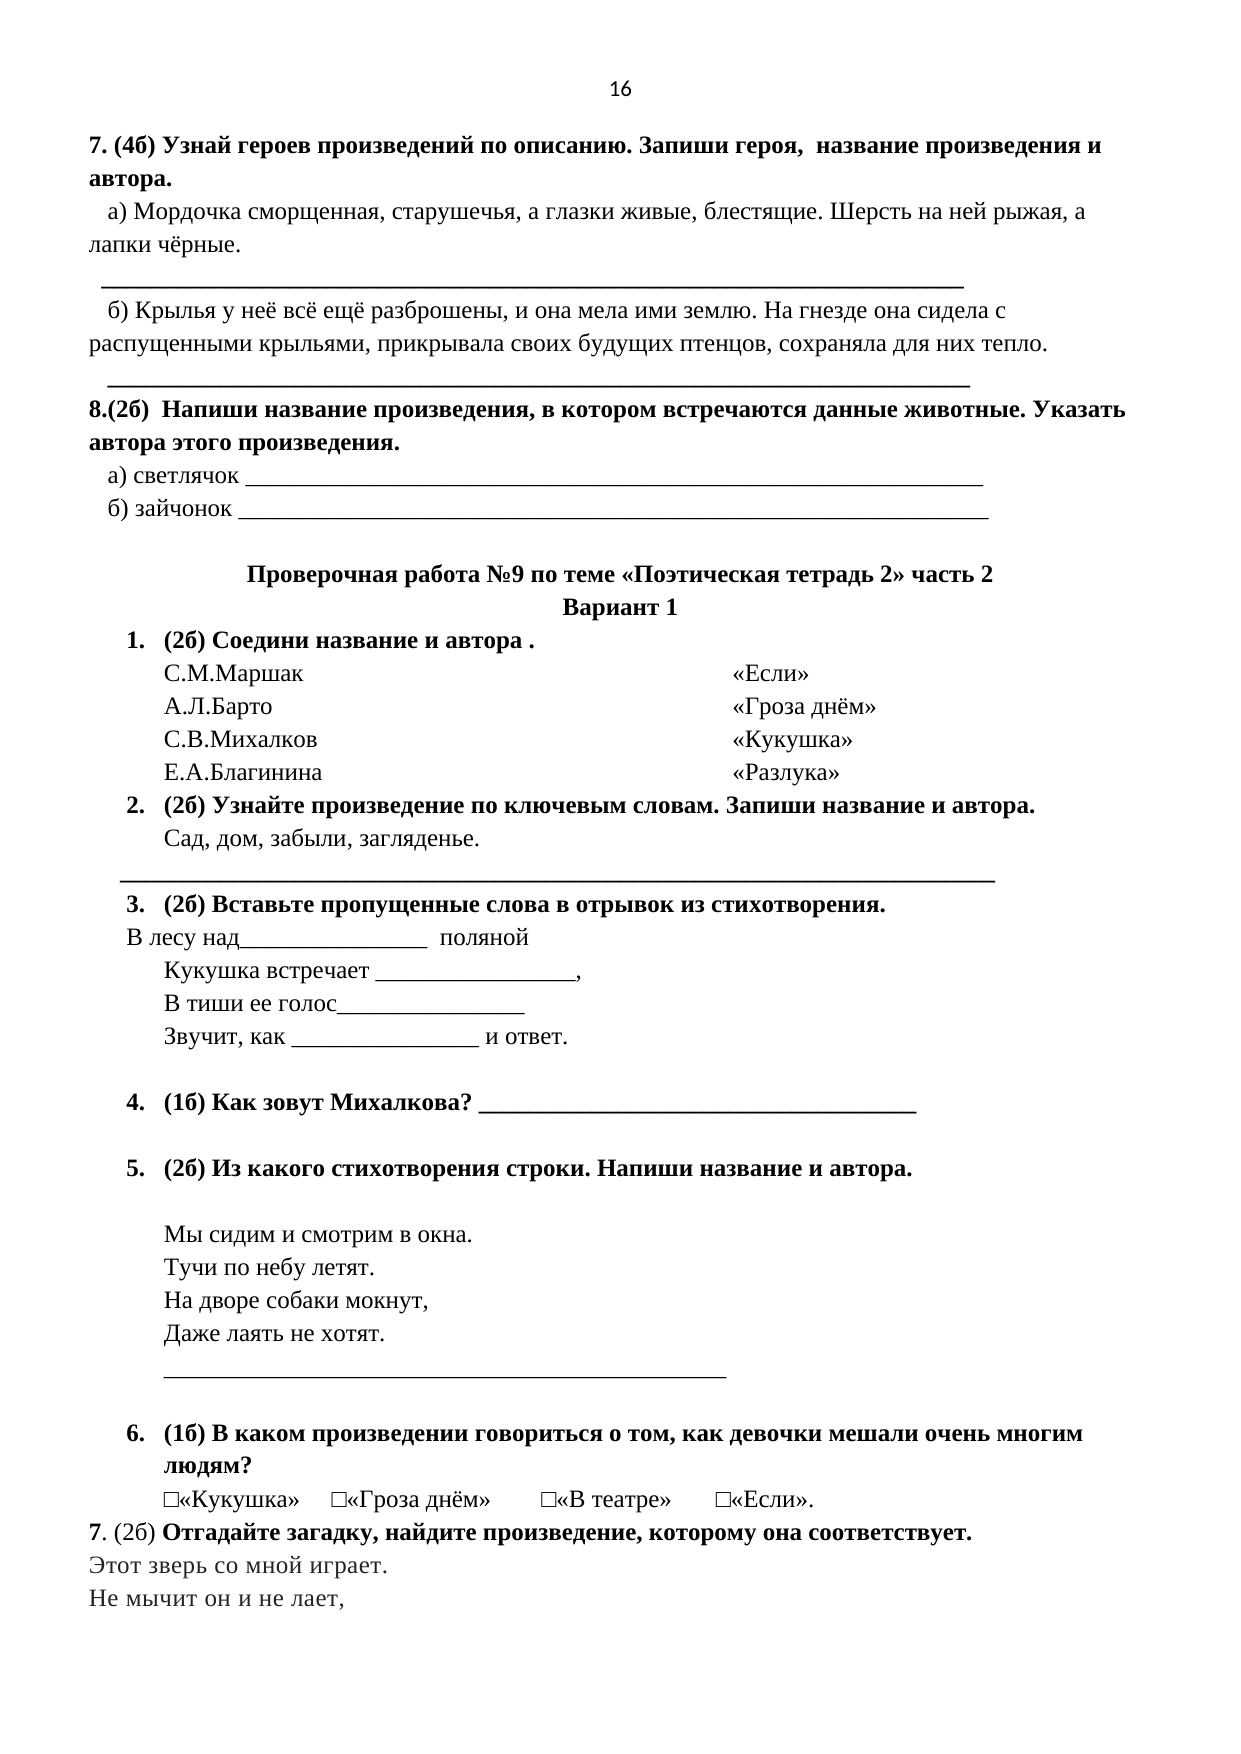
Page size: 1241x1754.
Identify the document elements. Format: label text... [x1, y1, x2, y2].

list (1б) В каком произведении говориться о том, как девочки мешали очень многим людям? [126, 1418, 1152, 1479]
text Сад, дом, забыли, загляденье. [164, 823, 1152, 852]
list (1б) Как зовут Михалкова? ___________________________________ [126, 1087, 1152, 1116]
list Звучит, как _______________ и ответ. [164, 1021, 1152, 1050]
text _____________________________________________________________________ [89, 361, 1152, 390]
list (2б) Из какого стихотворения строки. Напиши название и автора. [126, 1153, 1152, 1182]
text 7. (2б) Отгадайте загадку, найдите произведение, которому она соответствует. [89, 1517, 1152, 1545]
list «Разлука» [732, 757, 1152, 786]
text а) Мордочка сморщенная, старушечья, а глазки живые, блестящие. Шерсть на ней рыжая, а лапки чёрные. [89, 196, 1152, 258]
text В лесу над_______________ поляной [126, 922, 1152, 951]
list В тиши ее голос_______________ [164, 988, 1152, 1017]
text б) Крылья у неё всё ещё разброшены, и она мела ими землю. На гнезде она сидела с распущенными крыльями, прикрывала своих будущих птенцов, сохраняла для них тепло. [89, 295, 1152, 357]
list _____________________________________________ [164, 1352, 1152, 1380]
list Е.А.Благинина [164, 757, 583, 786]
list Тучи по небу летят. [164, 1252, 1152, 1281]
text ______________________________________________________________________ [89, 856, 1152, 885]
list (2б) Узнайте произведение по ключевым словам. Запиши название и автора. [126, 790, 1152, 819]
list «Гроза днём» [732, 691, 1152, 720]
list Кукушка встречает ________________, [164, 955, 1152, 984]
text а) светлячок ___________________________________________________________ [89, 460, 1152, 489]
list □«Кукушка» □«Гроза днём» □«В театре» □«Если». [164, 1484, 1152, 1512]
text _____________________________________________________________________ [89, 262, 1152, 291]
list Даже лаять не хотят. [164, 1318, 1152, 1347]
list «Если» [732, 658, 1152, 687]
list «Кукушка» [732, 724, 1152, 753]
text б) зайчонок ____________________________________________________________ [89, 493, 1152, 522]
list С.В.Михалков [164, 724, 583, 753]
list С.М.Маршак [164, 658, 583, 687]
list А.Л.Барто [164, 691, 583, 720]
text Проверочная работа №9 по теме «Поэтическая тетрадь 2» часть 2 [89, 559, 1152, 588]
list На дворе собаки мокнут, [164, 1286, 1152, 1314]
text Вариант 1 [89, 592, 1152, 621]
list Мы сидим и смотрим в окна. [164, 1219, 1152, 1248]
list (2б) Вставьте пропущенные слова в отрывок из стихотворения. [126, 889, 1152, 918]
list (2б) Соедини название и автора . [126, 625, 1152, 654]
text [89, 1550, 1152, 1611]
text 8.(2б) Напиши название произведения, в котором встречаются данные животные. Указать автора этого произведения. [89, 394, 1152, 456]
text 7. (4б) Узнай героев произведений по описанию. Запиши героя, название произведения и автора. [89, 130, 1152, 192]
